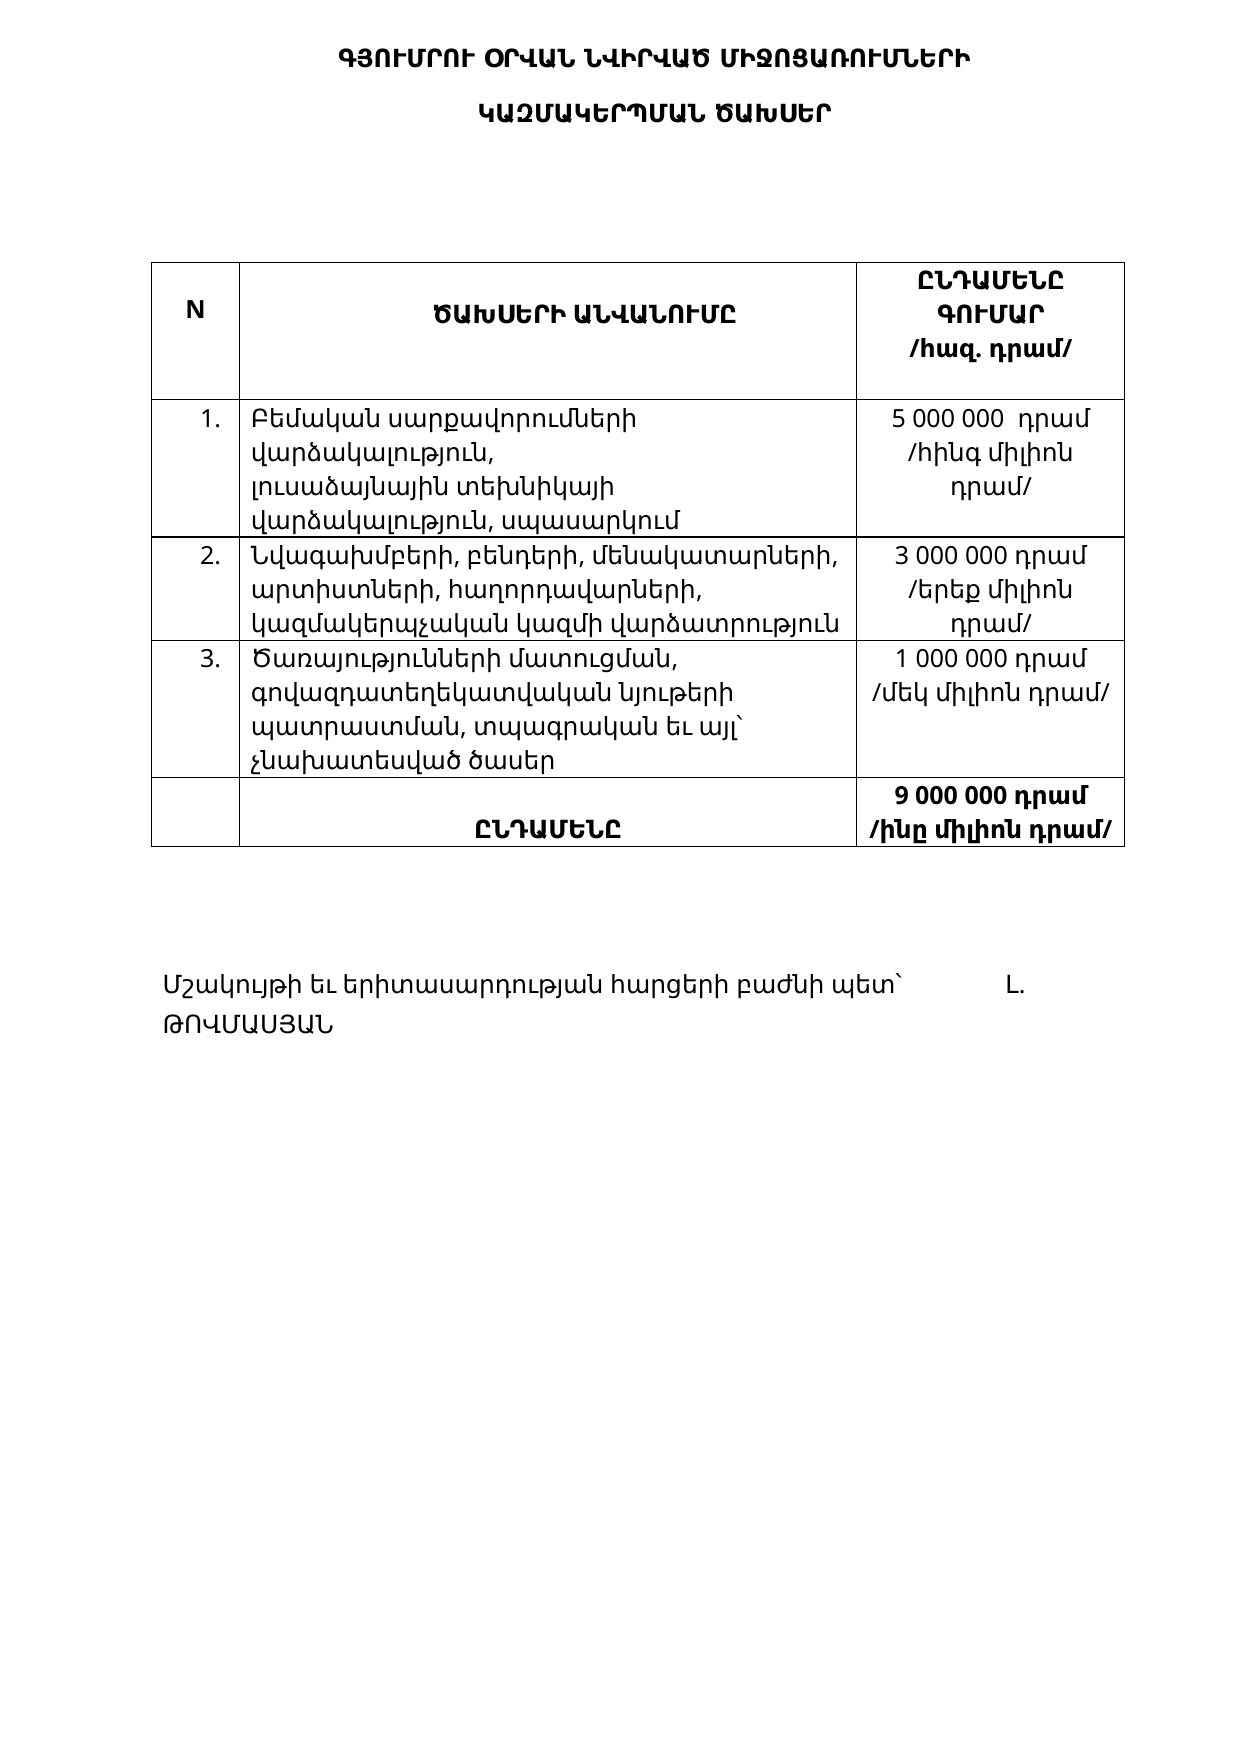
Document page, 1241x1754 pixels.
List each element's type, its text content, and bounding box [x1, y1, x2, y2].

table_cell ԸՆԴԱՄԵՆԸ [240, 778, 856, 846]
table_cell [152, 400, 239, 536]
table_cell 1 000 000 դրամ /մեկ միլիոն դրամ/ [857, 641, 1124, 777]
table_cell [152, 538, 239, 640]
table_cell 5 000 000 դրամ /հինգ միլիոն դրամ/ [857, 400, 1124, 536]
table_cell [152, 641, 239, 777]
table_cell Նվագախմբերի, բենդերի, մենակատարների, արտիստների, հաղորդավարների, կազմակերպչական կազմի վարձատրություն [240, 538, 856, 640]
text ԿԱԶՄԱԿԵՐՊՄԱՆ ԾԱԽՍԵՐ [162, 99, 1146, 128]
text ԳՅՈՒՄՐՈՒ ՕՐՎԱՆ ՆՎԻՐՎԱԾ ՄԻՋՈՑԱՌՈՒՄՆԵՐԻ [162, 44, 1146, 73]
table_cell Ծառայությունների մատուցման, գովազդատեղեկատվական նյութերի պատրաստման, տպագրական եւ այլ՝ չնախատեսված ծասեր [240, 641, 856, 777]
table_cell Բեմական սարքավորումների վարձակալություն, լուսաձայնային տեխնիկայի վարձակալություն, սպասարկում [240, 400, 856, 536]
table_header ԾԱԽՍԵՐԻ ԱՆՎԱՆՈՒՄԸ [240, 263, 856, 399]
table_header N [152, 263, 239, 399]
text Մշակույթի եւ երիտասարդության հարցերի բաժնի պետ՝ Լ. ԹՈՎՄԱՍՅԱՆ [162, 967, 1146, 1040]
table_cell 9 000 000 դրամ /ինը միլիոն դրամ/ [857, 778, 1124, 846]
table_cell 3 000 000 դրամ /երեք միլիոն դրամ/ [857, 538, 1124, 640]
table_header ԸՆԴԱՄԵՆԸ ԳՈՒՄԱՐ /հազ. դրամ/ [857, 263, 1124, 399]
table_cell [152, 778, 239, 846]
